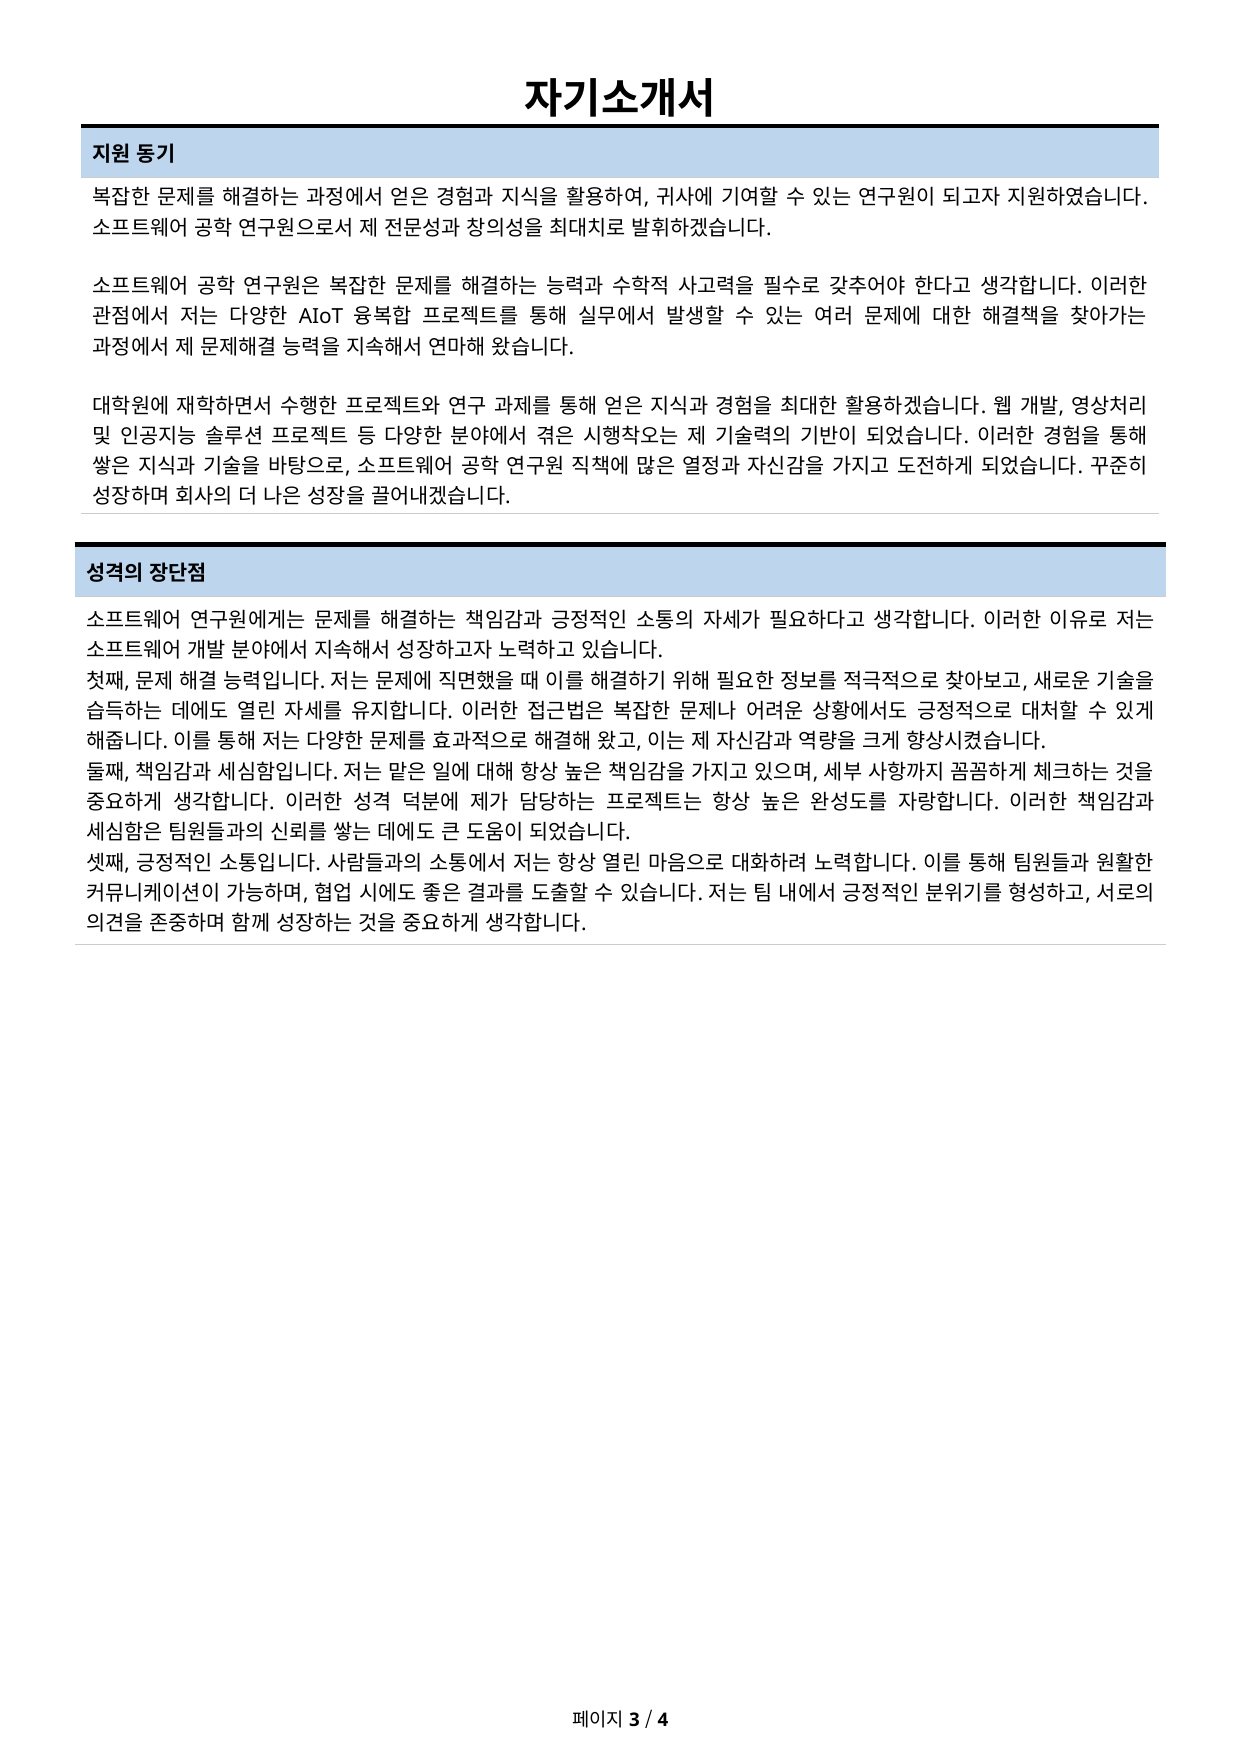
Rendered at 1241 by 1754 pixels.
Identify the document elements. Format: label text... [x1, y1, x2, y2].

table_cell 소프트웨어 연구원에게는 문제를 해결하는 책임감과 긍정적인 소통의 자세가 필요하다고 생각합니다. 이러한 이유로 저는 소프트웨어 개발 분야에서 지속해서 성장하고자 노력하고 있습니다. 첫째, 문제 해결 능력입니다. 저는 문제에 직면했을 때 이를 해결하기 위해 필요한 정보를 적극적으로 찾아보고, 새로운 기술을 습득하는 데에도 열린 자세를 유지합니다. 이러한 접근법은 복잡한 문제나 어려운 상황에서도 긍정적으로 대처할 수 있게 해줍니다. 이를 통해 저는 다양한 문제를 효과적으로 해결해 왔고, 이는 제 자신감과 역량을 크게 향상시켰습니다. 둘째, 책임감과 세심함입니다. 저는 맡은 일에 대해 항상 높은 책임감을 가지고 있으며, 세부 사항까지 꼼꼼하게 체크하는 것을 중요하게 생각합니다. 이러한 성격 덕분에 제가 담당하는 프로젝트는 항상 높은 완성도를 자랑합니다. 이러한 책임감과 세심함은 팀원들과의 신뢰를 쌓는 데에도 큰 도움이 되었습니다. 셋째, 긍정적인 소통입니다. 사람들과의 소통에서 저는 항상 열린 마음으로 대화하려 노력합니다. 이를 통해 팀원들과 원활한 커뮤니케이션이 가능하며, 협업 시에도 좋은 결과를 도출할 수 있습니다. 저는 팀 내에서 긍정적인 분위기를 형성하고, 서로의 의견을 존중하며 함께 성장하는 것을 중요하게 생각합니다. [75, 597, 1166, 944]
table_header 지원 동기 [81, 128, 1159, 177]
table_header 성격의 장단점 [75, 547, 1166, 596]
text 자기소개서 [75, 75, 1165, 124]
table_cell 복잡한 문제를 해결하는 과정에서 얻은 경험과 지식을 활용하여, 귀사에 기여할 수 있는 연구원이 되고자 지원하였습니다. 소프트웨어 공학 연구원으로서 제 전문성과 창의성을 최대치로 발휘하겠습니다. 소프트웨어 공학 연구원은 복잡한 문제를 해결하는 능력과 수학적 사고력을 필수로 갖추어야 한다고 생각합니다. 이러한 관점에서 저는 다양한 AIoT 융복합 프로젝트를 통해 실무에서 발생할 수 있는 여러 문제에 대한 해결책을 찾아가는 과정에서 제 문제해결 능력을 지속해서 연마해 왔습니다. 대학원에 재학하면서 수행한 프로젝트와 연구 과제를 통해 얻은 지식과 경험을 최대한 활용하겠습니다. 웹 개발, 영상처리 및 인공지능 솔루션 프로젝트 등 다양한 분야에서 겪은 시행착오는 제 기술력의 기반이 되었습니다. 이러한 경험을 통해 쌓은 지식과 기술을 바탕으로, 소프트웨어 공학 연구원 직책에 많은 열정과 자신감을 가지고 도전하게 되었습니다. 꾸준히 성장하며 회사의 더 나은 성장을 끌어내겠습니다. [81, 178, 1159, 513]
